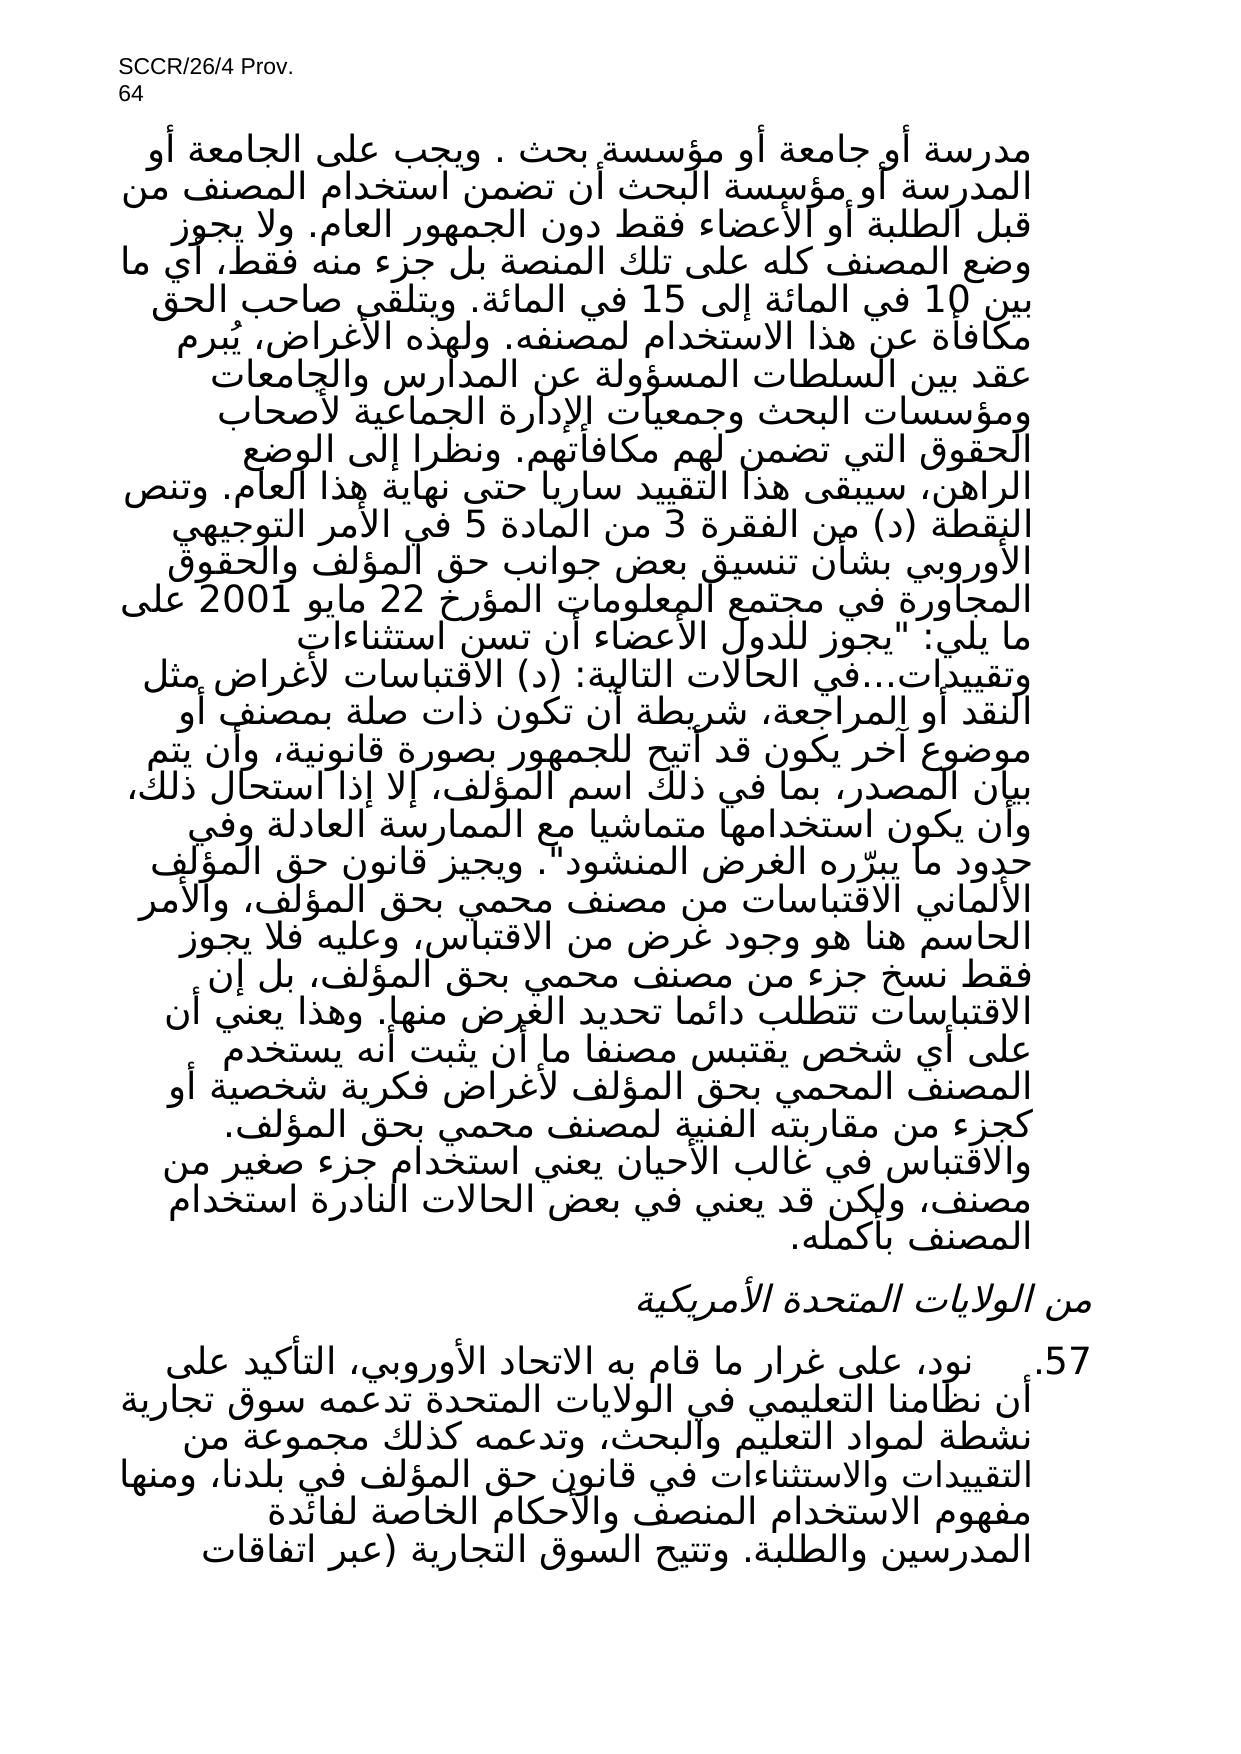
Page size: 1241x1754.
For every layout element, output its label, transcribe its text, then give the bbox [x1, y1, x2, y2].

text من الولايات المتحدة الأمريكية [118, 1282, 1092, 1320]
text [118, 1345, 1092, 1570]
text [118, 132, 1092, 1257]
